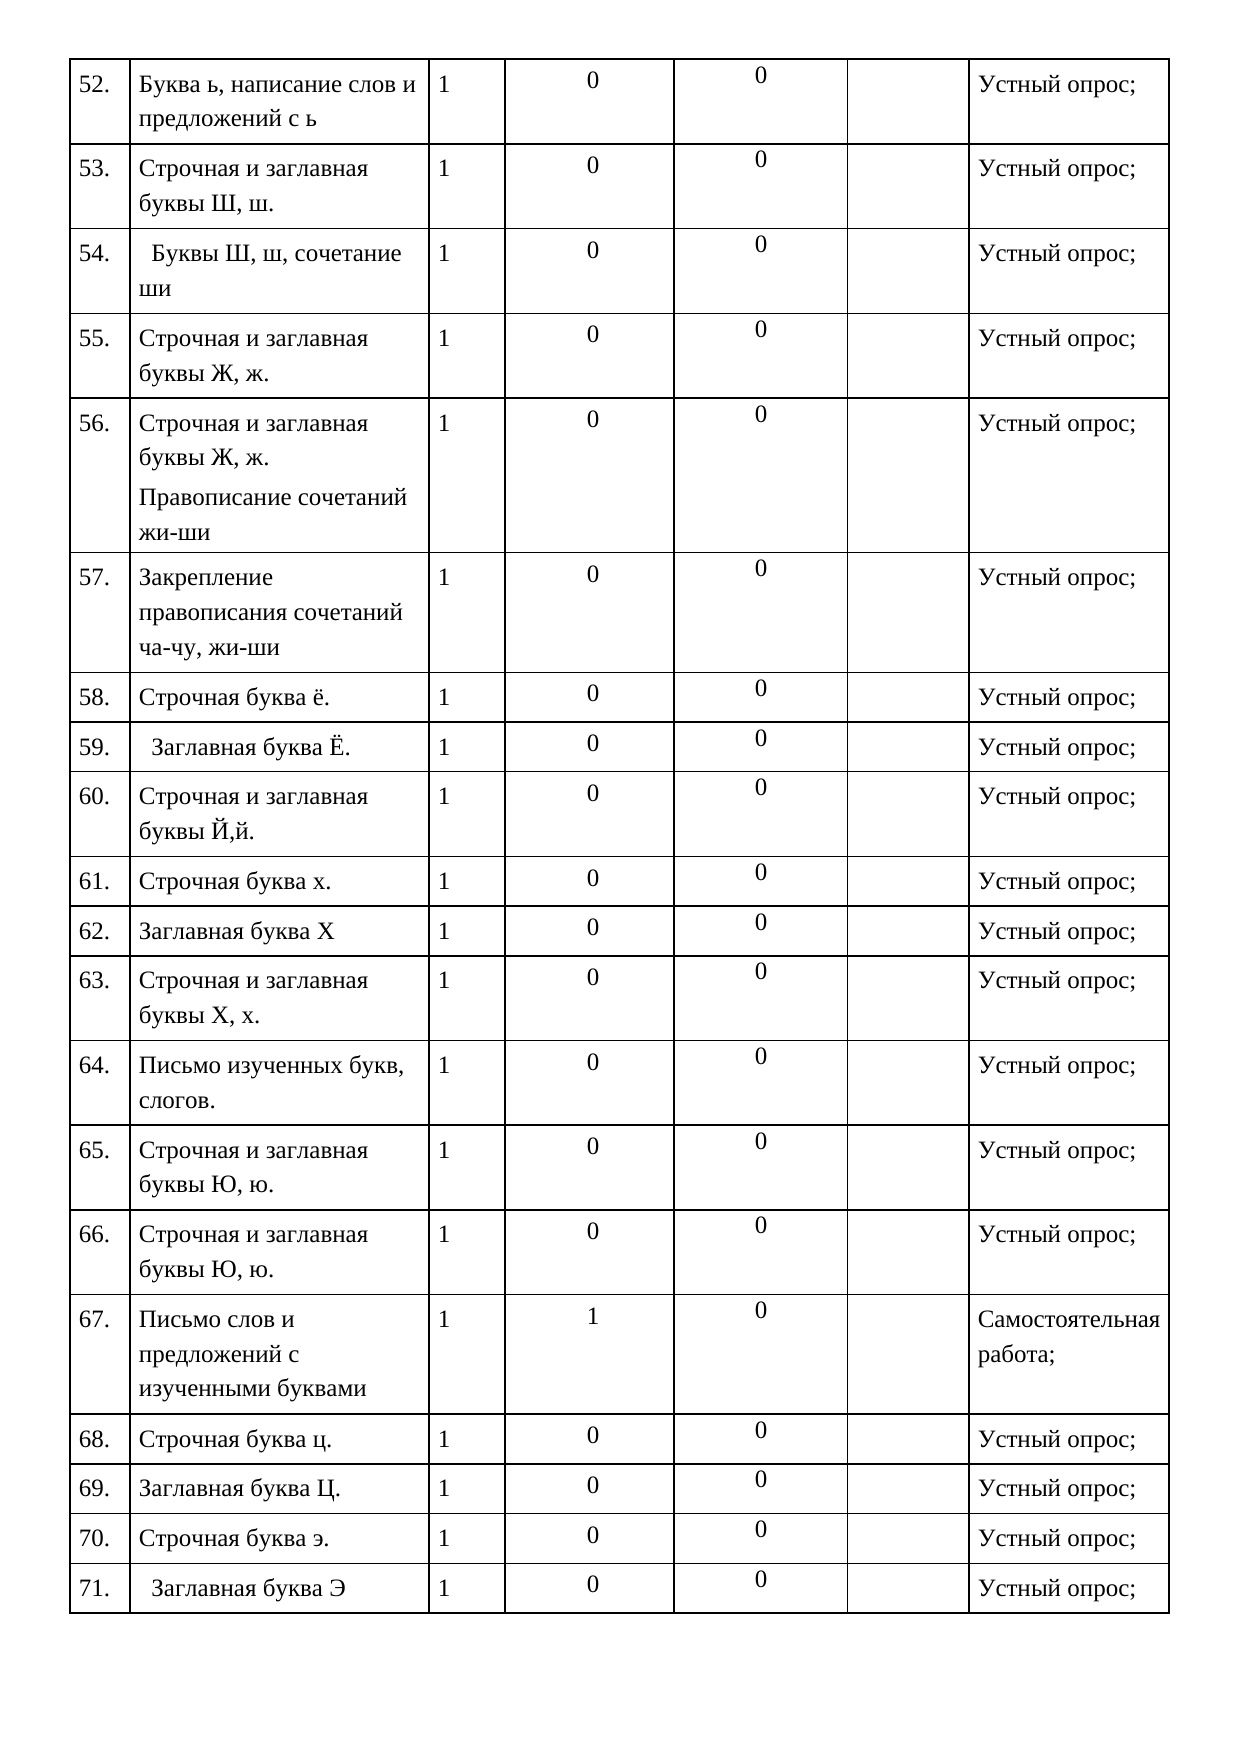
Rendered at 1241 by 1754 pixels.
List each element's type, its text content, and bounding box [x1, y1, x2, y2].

table_cell 1 [430, 1564, 504, 1612]
table_cell 0 [506, 314, 673, 397]
table_cell Строчная буква э. [131, 1514, 428, 1562]
table_cell 1 [430, 1211, 504, 1294]
table_cell 0 [675, 723, 847, 771]
table_cell 1 [430, 399, 504, 552]
table_cell Устный опрос; [970, 1415, 1168, 1463]
table_cell Устный опрос; [970, 1514, 1168, 1562]
table_cell 0 [675, 1126, 847, 1209]
table_cell 0 [675, 673, 847, 721]
table_cell 0 [506, 723, 673, 771]
table_cell 57. [71, 553, 129, 671]
table_cell 1 [506, 1295, 673, 1413]
table_cell 56. [71, 399, 129, 552]
table_cell Строчная и заглавная буквы Ш, ш. [131, 145, 428, 228]
table_cell 55. [71, 314, 129, 397]
table_cell [848, 857, 968, 905]
table_cell 62. [71, 907, 129, 955]
table_cell [848, 229, 968, 312]
table_cell Строчная буква ц. [131, 1415, 428, 1463]
table_cell 1 [430, 723, 504, 771]
table_cell Устный опрос; [970, 1465, 1168, 1513]
table_cell 1 [430, 957, 504, 1039]
table_cell Заглавная буква Э [131, 1564, 428, 1612]
table_cell Устный опрос; [970, 723, 1168, 771]
table_cell Строчная и заглавная буквы Ю, ю. [131, 1211, 428, 1294]
table_cell Устный опрос; [970, 229, 1168, 312]
table_cell 1 [430, 1415, 504, 1463]
table_cell 0 [506, 772, 673, 856]
table_cell 63. [71, 957, 129, 1039]
table_cell Устный опрос; [970, 673, 1168, 721]
table_cell 65. [71, 1126, 129, 1209]
table_cell Строчная и заглавная буквы Ю, ю. [131, 1126, 428, 1209]
table_cell Устный опрос; [970, 1211, 1168, 1294]
table_cell 58. [71, 673, 129, 721]
table_cell 0 [506, 1415, 673, 1463]
table_cell 0 [675, 957, 847, 1039]
table_cell 1 [430, 1465, 504, 1513]
table_cell Строчная и заглавная буквы Х, х. [131, 957, 428, 1039]
table_cell Самостоятельная работа; [970, 1295, 1168, 1413]
table_header Устный опрос; [970, 60, 1168, 143]
table_cell Строчная буква х. [131, 857, 428, 905]
table_cell 0 [675, 1211, 847, 1294]
table_cell 68. [71, 1415, 129, 1463]
table_cell 0 [675, 1041, 847, 1124]
table_cell 0 [675, 145, 847, 228]
table_cell 0 [506, 399, 673, 552]
table_cell Устный опрос; [970, 957, 1168, 1039]
table_cell 54. [71, 229, 129, 312]
table_cell [848, 1465, 968, 1513]
table_cell [848, 1514, 968, 1562]
table_cell 1 [430, 1126, 504, 1209]
table_cell 0 [675, 314, 847, 397]
table_cell [848, 399, 968, 552]
table_cell 71. [71, 1564, 129, 1612]
table_cell Письмо изученных букв, слогов. [131, 1041, 428, 1124]
table_cell 0 [675, 857, 847, 905]
table_cell 0 [506, 553, 673, 671]
table_cell Устный опрос; [970, 907, 1168, 955]
table_cell 0 [675, 399, 847, 552]
table_cell 1 [430, 553, 504, 671]
table_cell 1 [430, 1514, 504, 1562]
table_cell 0 [506, 1514, 673, 1562]
table_cell Устный опрос; [970, 553, 1168, 671]
table_cell 66. [71, 1211, 129, 1294]
table_cell 0 [675, 1295, 847, 1413]
table_cell [848, 723, 968, 771]
table_cell Строчная и заглавная буквы Ж, ж. [131, 314, 428, 397]
table_cell 0 [675, 1564, 847, 1612]
table_cell 0 [506, 857, 673, 905]
table_cell [848, 1041, 968, 1124]
table_cell Устный опрос; [970, 772, 1168, 856]
table_cell Устный опрос; [970, 399, 1168, 552]
table_cell 1 [430, 772, 504, 856]
table_cell 0 [675, 907, 847, 955]
table_cell 0 [506, 1041, 673, 1124]
table_cell 0 [675, 1415, 847, 1463]
table_cell 0 [506, 145, 673, 228]
table_cell 1 [430, 1041, 504, 1124]
table_cell Заглавная буква Х [131, 907, 428, 955]
table_cell Буквы Ш, ш, сочетание ши [131, 229, 428, 312]
table_cell 1 [430, 673, 504, 721]
table_cell Письмо слов и предложений с изученными буквами [131, 1295, 428, 1413]
table_cell [848, 145, 968, 228]
table_cell 1 [430, 1295, 504, 1413]
table_cell Строчная и заглавная буквы Й,й. [131, 772, 428, 856]
table_cell Устный опрос; [970, 1564, 1168, 1612]
table_cell 0 [506, 229, 673, 312]
table_cell 0 [506, 673, 673, 721]
table_cell [848, 1126, 968, 1209]
table_cell 61. [71, 857, 129, 905]
table_cell Устный опрос; [970, 1041, 1168, 1124]
table_cell 70. [71, 1514, 129, 1562]
table_cell Устный опрос; [970, 857, 1168, 905]
table_cell 59. [71, 723, 129, 771]
table_cell 0 [506, 907, 673, 955]
table_cell Заглавная буква Ц. [131, 1465, 428, 1513]
table_cell [848, 1295, 968, 1413]
table_cell 1 [430, 229, 504, 312]
table_cell Устный опрос; [970, 314, 1168, 397]
table_cell 1 [430, 857, 504, 905]
table_header 0 [506, 60, 673, 143]
table_cell 0 [506, 1564, 673, 1612]
table_cell 67. [71, 1295, 129, 1413]
table_cell [848, 1415, 968, 1463]
table_cell 60. [71, 772, 129, 856]
table_cell Устный опрос; [970, 1126, 1168, 1209]
table_header 1 [430, 60, 504, 143]
table_cell 0 [675, 772, 847, 856]
table_cell Строчная буква ё. [131, 673, 428, 721]
table_cell [848, 907, 968, 955]
table_cell 0 [675, 1514, 847, 1562]
table_header 0 [675, 60, 847, 143]
table_cell 0 [675, 553, 847, 671]
table_cell 0 [675, 229, 847, 312]
table_cell Заглавная буква Ё. [131, 723, 428, 771]
table_cell [848, 957, 968, 1039]
table_cell 0 [675, 1465, 847, 1513]
table_header Буква ь, написание слов и предложений с ь [131, 60, 428, 143]
table_cell 69. [71, 1465, 129, 1513]
table_cell 1 [430, 145, 504, 228]
table_header 52. [71, 60, 129, 143]
table_cell [848, 553, 968, 671]
table_header [848, 60, 968, 143]
table_cell 53. [71, 145, 129, 228]
table_cell [848, 772, 968, 856]
table_cell 1 [430, 907, 504, 955]
table_cell 64. [71, 1041, 129, 1124]
table_cell 0 [506, 1126, 673, 1209]
table_cell [848, 314, 968, 397]
table_cell [848, 673, 968, 721]
table_cell 0 [506, 1211, 673, 1294]
table_cell Строчная и заглавная буквы Ж, ж. Правописание сочетаний жи-ши [131, 399, 428, 552]
table_cell Устный опрос; [970, 145, 1168, 228]
table_cell 0 [506, 957, 673, 1039]
table_cell [848, 1211, 968, 1294]
table_cell Закрепление правописания сочетаний ча-чу, жи-ши [131, 553, 428, 671]
table_cell [848, 1564, 968, 1612]
table_cell 0 [506, 1465, 673, 1513]
table_cell 1 [430, 314, 504, 397]
